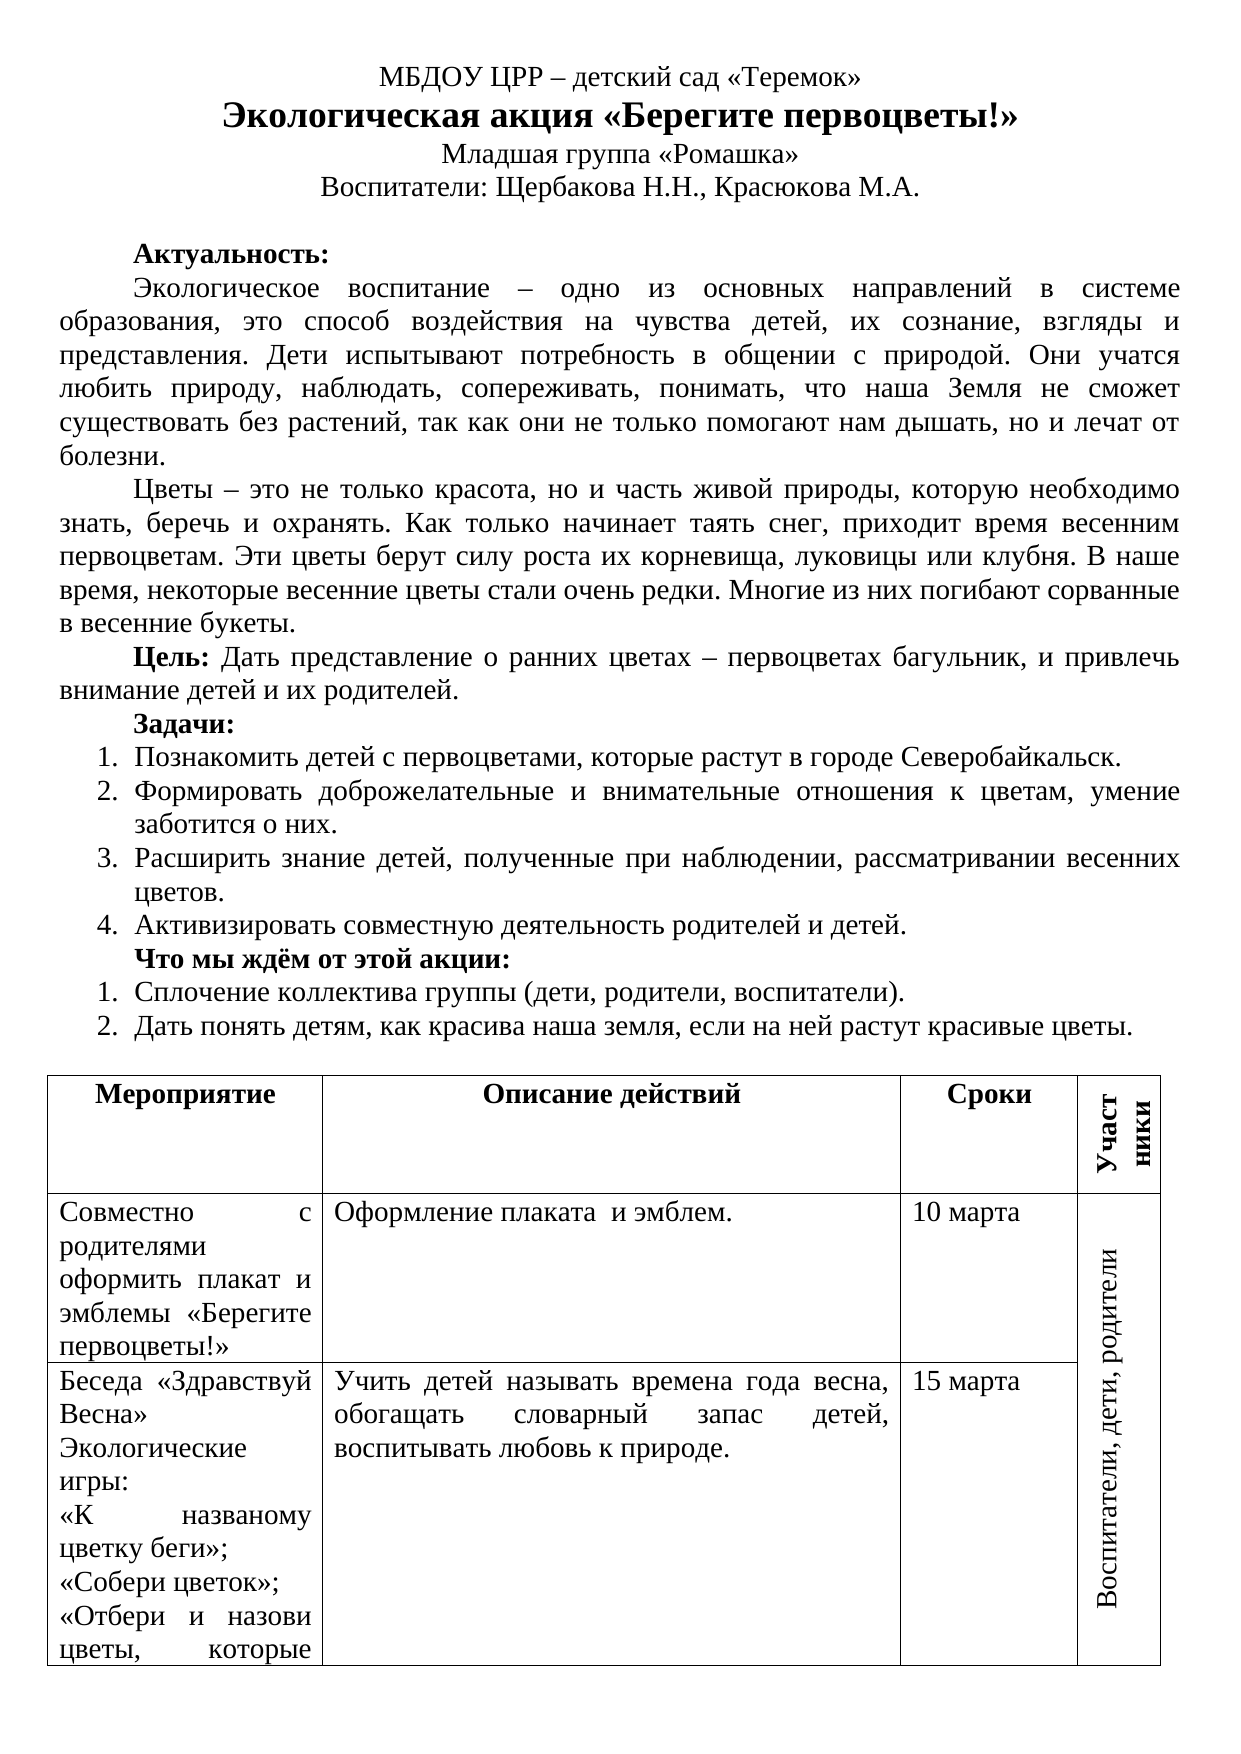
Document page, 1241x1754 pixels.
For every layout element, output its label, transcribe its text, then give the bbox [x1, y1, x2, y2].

text Задачи: [59, 706, 1181, 739]
table_cell Совместно с родителями оформить плакат и эмблемы «Берегите первоцветы!» [48, 1194, 322, 1362]
table_cell Воспитатели, дети, родители [1078, 1194, 1160, 1665]
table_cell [48, 1363, 322, 1665]
text Что мы ждём от этой акции: [134, 941, 1181, 974]
text Актуальность: [59, 236, 1181, 270]
table_cell Оформление плаката и эмблем. [323, 1194, 900, 1362]
list Формировать доброжелательные и внимательные отношения к цветам, умение заботится о них. [97, 773, 1181, 840]
list Дать понять детям, как красива наша земля, если на ней растут красивые цветы. [97, 1008, 1181, 1041]
text Цветы – это не только красота, но и часть живой природы, которую необходимо знать, беречь и охранять. Как только начинает таять снег, приходит время весенним первоцветам. Эти цветы берут силу роста их корневища, луковицы или клубня. В наше время, некоторые весенние цветы стали очень редки. Многие из них погибают сорванные в весенние букеты. [59, 471, 1181, 639]
list Познакомить детей с первоцветами, которые растут в городе Северобайкальск. [97, 739, 1181, 773]
table_header Описание действий [323, 1076, 900, 1193]
table_header Мероприятие [48, 1076, 322, 1193]
table_cell 10 марта [901, 1194, 1077, 1362]
table_header Участники [1078, 1076, 1160, 1193]
text Экологическая акция «Берегите первоцветы!» [59, 93, 1181, 136]
text МБДОУ ЦРР – детский сад «Теремок» [59, 59, 1181, 93]
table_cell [323, 1363, 900, 1665]
text Воспитатели: Щербакова Н.Н., Красюкова М.А. [59, 169, 1181, 203]
text Младшая группа «Ромашка» [59, 136, 1181, 169]
table_cell 15 марта [901, 1363, 1077, 1665]
list Активизировать совместную деятельность родителей и детей. [97, 907, 1181, 941]
text Цель: Дать представление о ранних цветах – первоцветах багульник, и привлечь внимание детей и их родителей. [59, 639, 1181, 706]
list Сплочение коллектива группы (дети, родители, воспитатели). [97, 974, 1181, 1008]
text Экологическое воспитание – одно из основных направлений в системе образования, это способ воздействия на чувства детей, их сознание, взгляды и представления. Дети испытывают потребность в общении с природой. Они учатся любить природу, наблюдать, сопереживать, понимать, что наша Земля не сможет существовать без растений, так как они не только помогают нам дышать, но и лечат от болезни. [59, 270, 1181, 471]
list Расширить знание детей, полученные при наблюдении, рассматривании весенних цветов. [97, 840, 1181, 907]
table_header Сроки [901, 1076, 1077, 1193]
